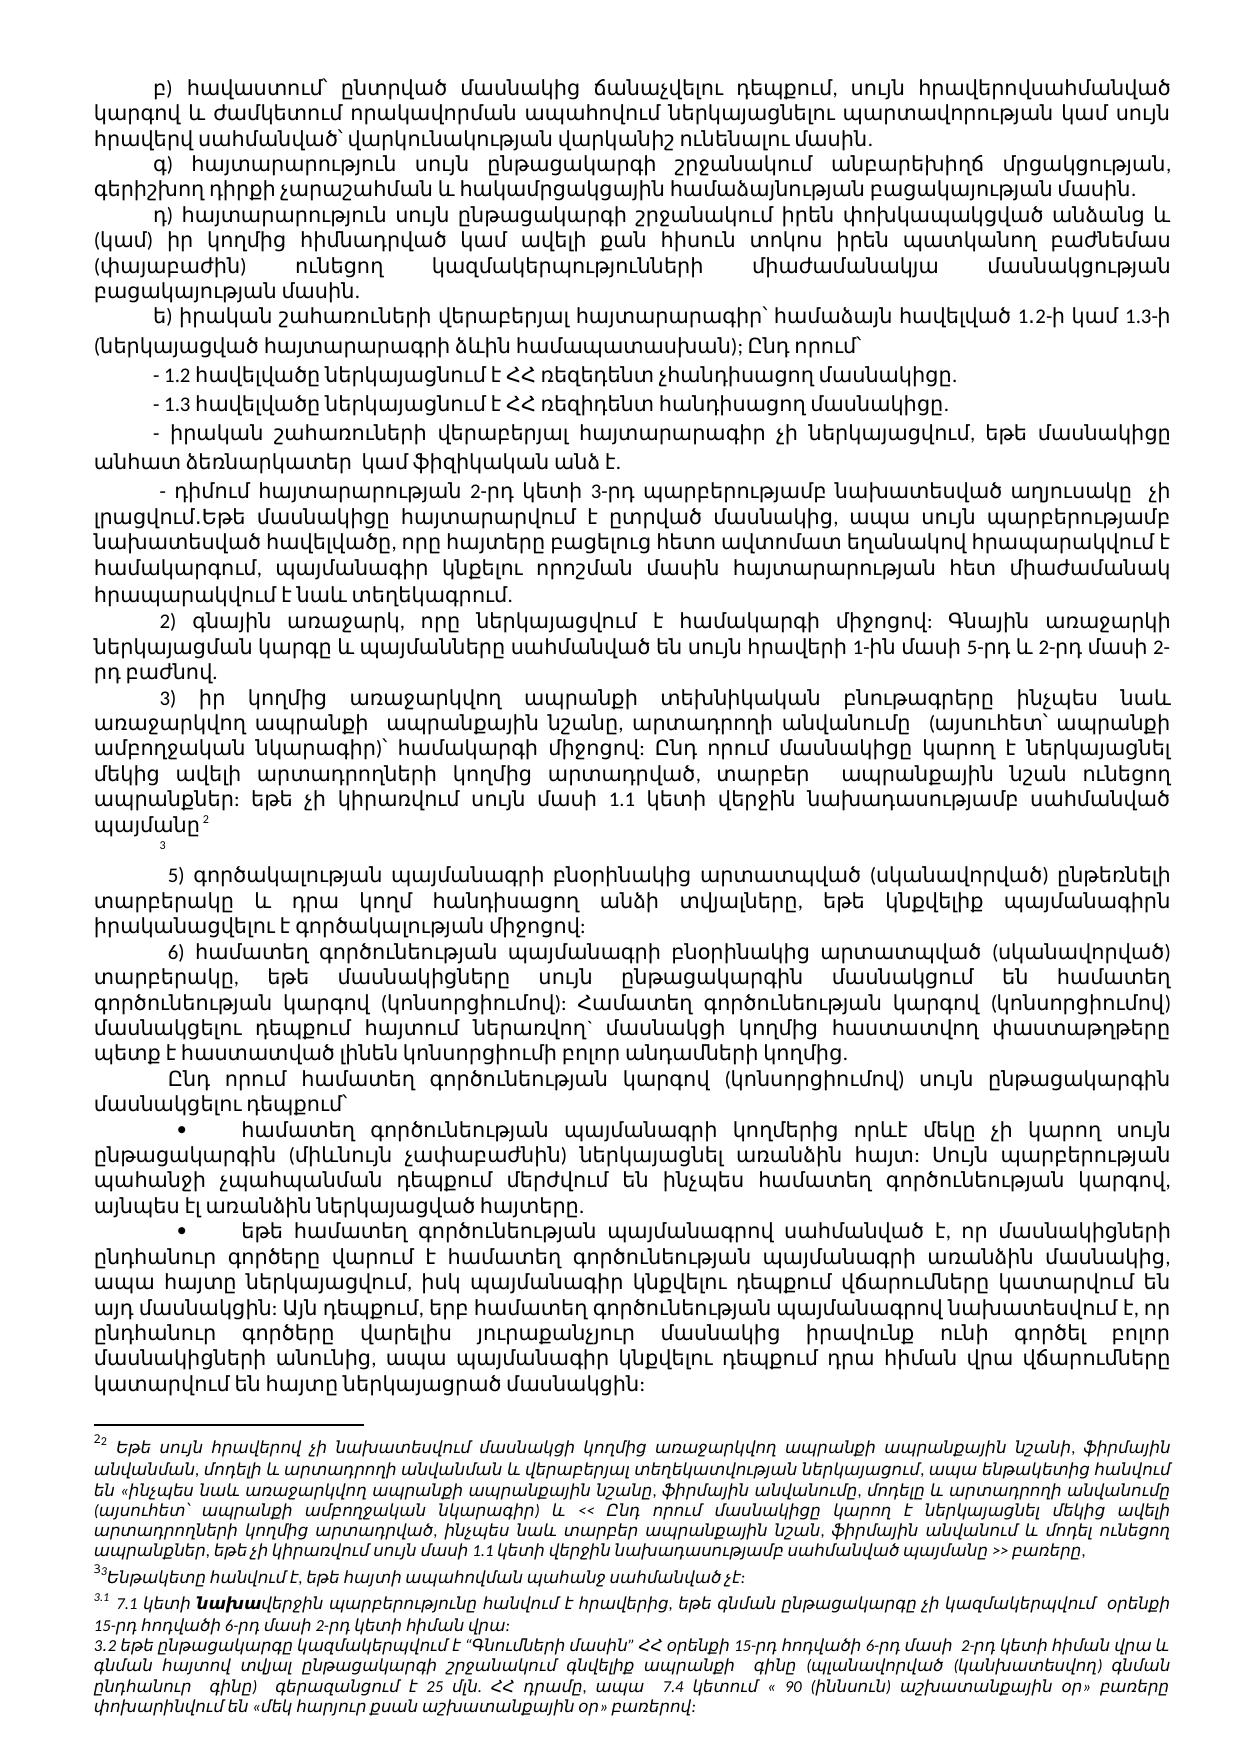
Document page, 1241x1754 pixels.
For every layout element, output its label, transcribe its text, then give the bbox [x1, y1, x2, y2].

text 2) գնային առաջարկ, որը ներկայացվում է համակարգի միջոցով: Գնային առաջարկի ներկայացման կարգը և պայմանները սահմանված են սույն հրավերի 1-ին մասի 5-րդ և 2-րդ մասի 2-րդ բաժնով. [94, 608, 1171, 685]
text 6) համատեղ գործունեության պայմանագրի բնօրինակից արտատպված (սկանավորված) տարբերակը, եթե մասնակիցները սույն ընթացակարգին մասնակցում են համատեղ գործունեության կարգով (կոնսորցիումով): Համատեղ գործունեության կարգով (կոնսորցիումով) մասնակցելու դեպքում հայտում ներառվող` մասնակցի կողմից հաստատվող փաստաթղթերը պետք է հաստատված լինեն կոնսորցիումի բոլոր անդամների կողմից. [94, 939, 1171, 1066]
list համատեղ գործունեության պայմանագրի կողմերից որևէ մեկը չի կարող սույն ընթացակարգին (միևնույն չափաբաժնին) ներկայացնել առանձին հայտ: Սույն պարբերության պահանջի չպահպանման դեպքում մերժվում են ինչպես համատեղ գործունեության կարգով, այնպես էլ առանձին ներկայացված հայտերը. [94, 1117, 1171, 1218]
text բ) հավաստում՝ ընտրված մասնակից ճանաչվելու դեպքում, սույն հրավերովսահմանված կարգով և ժամկետում որակավորման ապահովում ներկայացնելու պարտավորության կամ սույն հրավերվ սահմանված՝ վարկունակության վարկանիշ ունենալու մասին. [94, 75, 1171, 151]
text ե) իրական շահառուների վերաբերյալ հայտարարագիր՝ համաձայն հավելված 1․2-ի կամ 1.3-ի (ներկայացված հայտարարագրի ձևին համապատասխան); Ընդ որում՝ [94, 304, 1171, 358]
text Ընդ որում համատեղ գործունեության կարգով (կոնսորցիումով) սույն ընթացակարգին մասնակցելու դեպքում՝ [94, 1066, 1171, 1117]
text 5) գործակալության պայմանագրի բնօրինակից արտատպված (սկանավորված) ընթեռնելի տարբերակը և դրա կողմ հանդիսացող անձի տվյալները, եթե կնքվելիք պայմանագիրն իրականացվելու է գործակալության միջոցով: [94, 863, 1171, 939]
list եթե համատեղ գործունեության պայմանագրով սահմանված է, որ մասնակիցների ընդհանուր գործերը վարում է համատեղ գործունեության պայմանագրի առանձին մասնակից, ապա հայտը ներկայացվում, իսկ պայմանագիր կնքվելու դեպքում վճարումները կատարվում են այդ մասնակցին: Այն դեպքում, երբ համատեղ գործունեության պայմանագրով նախատեսվում է, որ ընդհանուր գործերը վարելիս յուրաքանչյուր մասնակից իրավունք ունի գործել բոլոր մասնակիցների անունից, ապա պայմանագիր կնքվելու դեպքում դրա հիման վրա վճարումները կատարվում են հայտը ներկայացրած մասնակցին: [94, 1218, 1171, 1396]
text - 1.2 հավելվածը ներկայացնում է ՀՀ ռեզեդենտ չհանդիսացող մասնակիցը. [94, 362, 1171, 387]
text դ) հայտարարություն սույն ընթացակարգի շրջանակում իրեն փոխկապակցված անձանց և (կամ) իր կողմից հիմնադրված կամ ավելի քան հիսուն տոկոս իրեն պատկանող բաժնեմաս (փայաբաժին) ունեցող կազմակերպությունների միաժամանակյա մասնակցության բացակայության մասին. [94, 202, 1171, 304]
text գ) հայտարարություն սույն ընթացակարգի շրջանակում անբարեխիղճ մրցակցության, գերիշխող դիրքի չարաշահման և հակամրցակցային համաձայնության բացակայության մասին. [94, 151, 1171, 202]
text 3) իր կողմից առաջարկվող ապրանքի տեխնիկական բնութագրերը ինչպես նաև առաջարկվող ապրանքի ապրանքային նշանը, արտադրողի անվանումը (այսուհետ՝ ապրանքի ամբողջական նկարագիր)՝ համակարգի միջոցով: Ընդ որում մասնակիցը կարող է ներկայացնել մեկից ավելի արտադրողների կողմից արտադրված, տարբեր ապրանքային նշան ունեցող ապրանքներ: եթե չի կիրառվում սույն մասի 1.1 կետի վերջին նախադասությամբ սահմանված պայմանը 2 [94, 685, 1171, 837]
text - իրական շահառուների վերաբերյալ հայտարարագիր չի ներկայացվում, եթե մասնակիցը անհատ ձեռնարկատեր կամ ֆիզիկական անձ է. [94, 420, 1171, 475]
text 3 [94, 837, 1171, 863]
text - դիմում հայտարարության 2-րդ կետի 3-րդ պարբերությամբ նախատեսված աղյուսակը չի լրացվում․Եթե մասնակիցը հայտարարվում է ըտրված մասնակից, ապա սույն պարբերությամբ նախատեսված հավելվածը, որը հայտերը բացելուց հետո ավտոմատ եղանակով հրապարակվում է համակարգում, պայմանագիր կնքելու որոշման մասին հայտարարության հետ միաժամանակ հրապարակվում է նաև տեղեկագրում. [94, 479, 1171, 608]
text - 1.3 հավելվածը ներկայացնում է ՀՀ ռեզիդենտ հանդիսացող մասնակիցը. [94, 391, 1171, 417]
